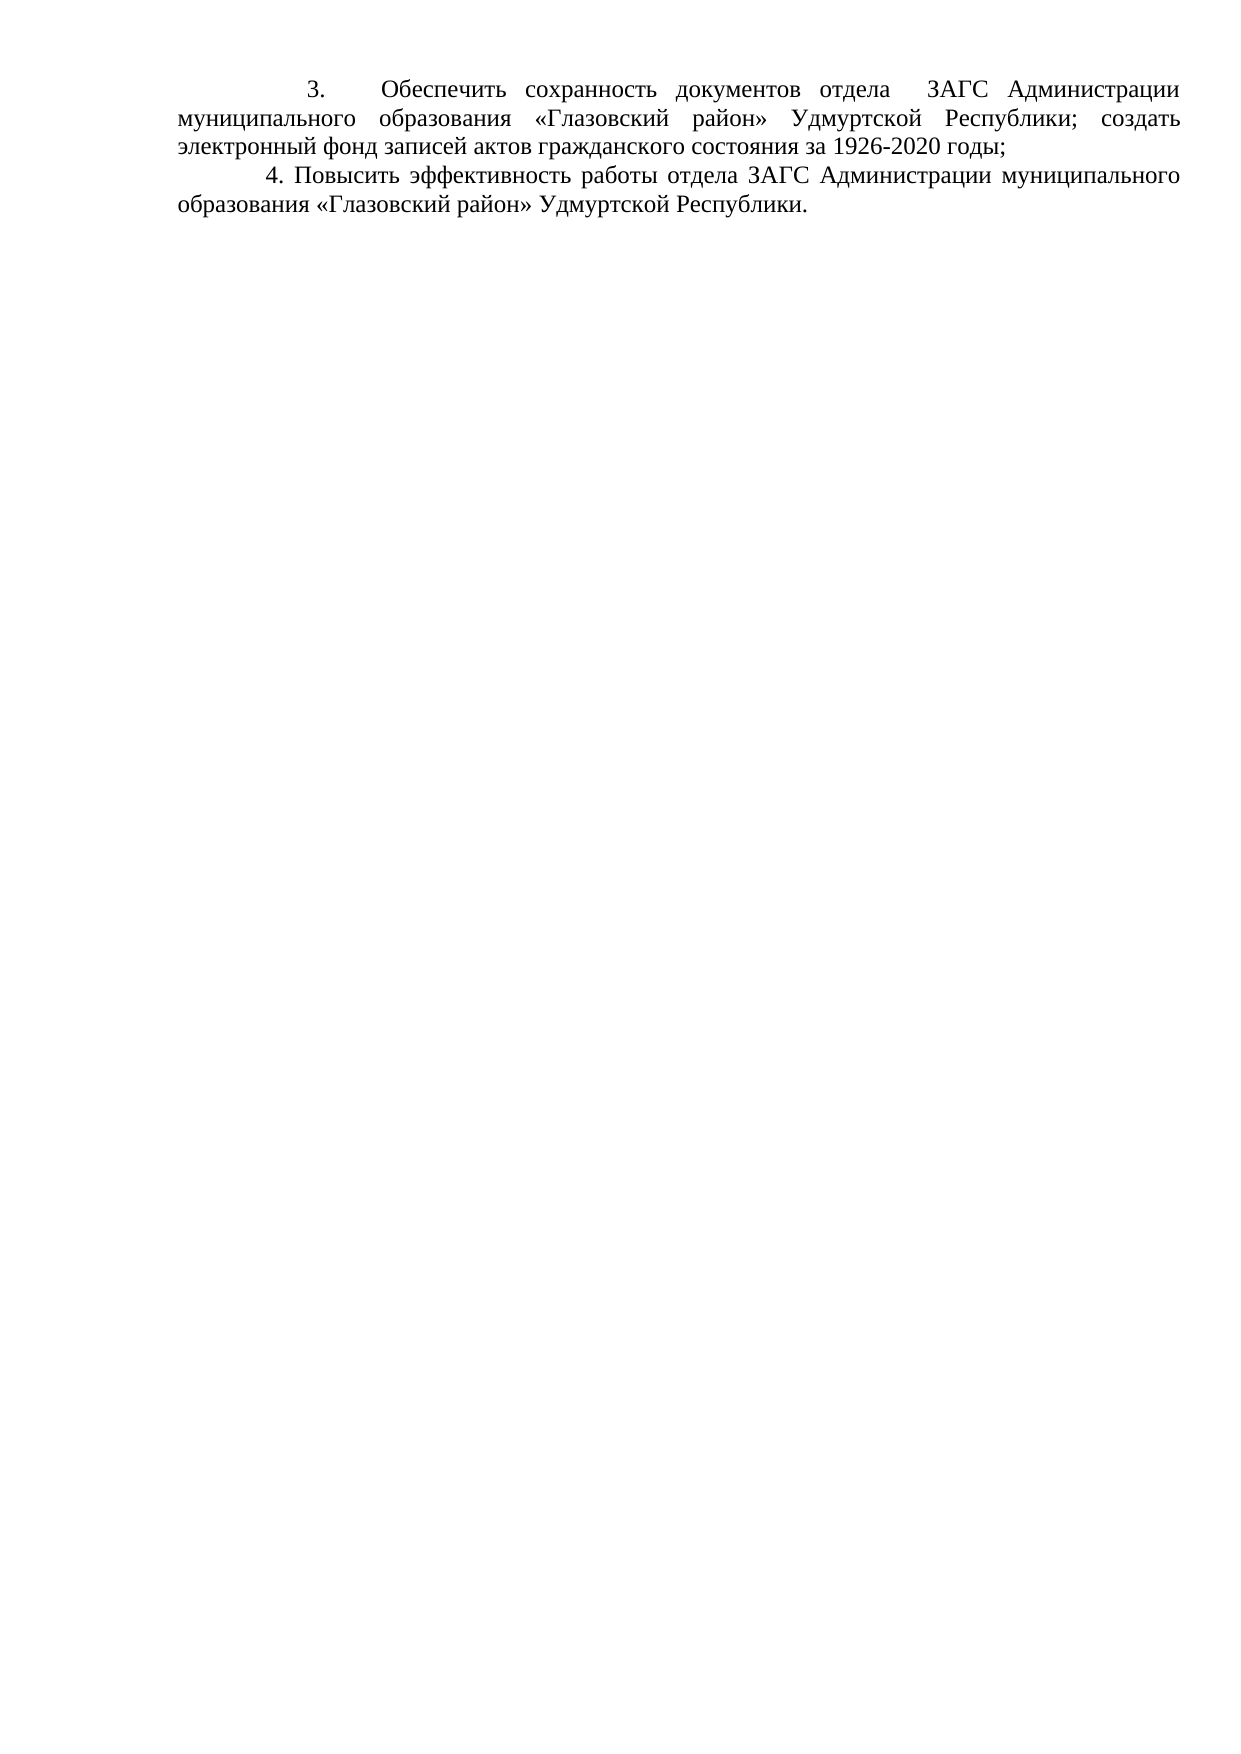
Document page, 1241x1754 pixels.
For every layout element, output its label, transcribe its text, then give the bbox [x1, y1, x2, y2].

text 3. Обеспечить сохранность документов отдела ЗАГС Администрации муниципального образования «Глазовский район» Удмуртской Республики; создать электронный фонд записей актов гражданского состояния за 1926-2020 годы; [177, 74, 1181, 160]
text 4. Повысить эффективность работы отдела ЗАГС Администрации муниципального образования «Глазовский район» Удмуртской Республики. [177, 160, 1181, 218]
